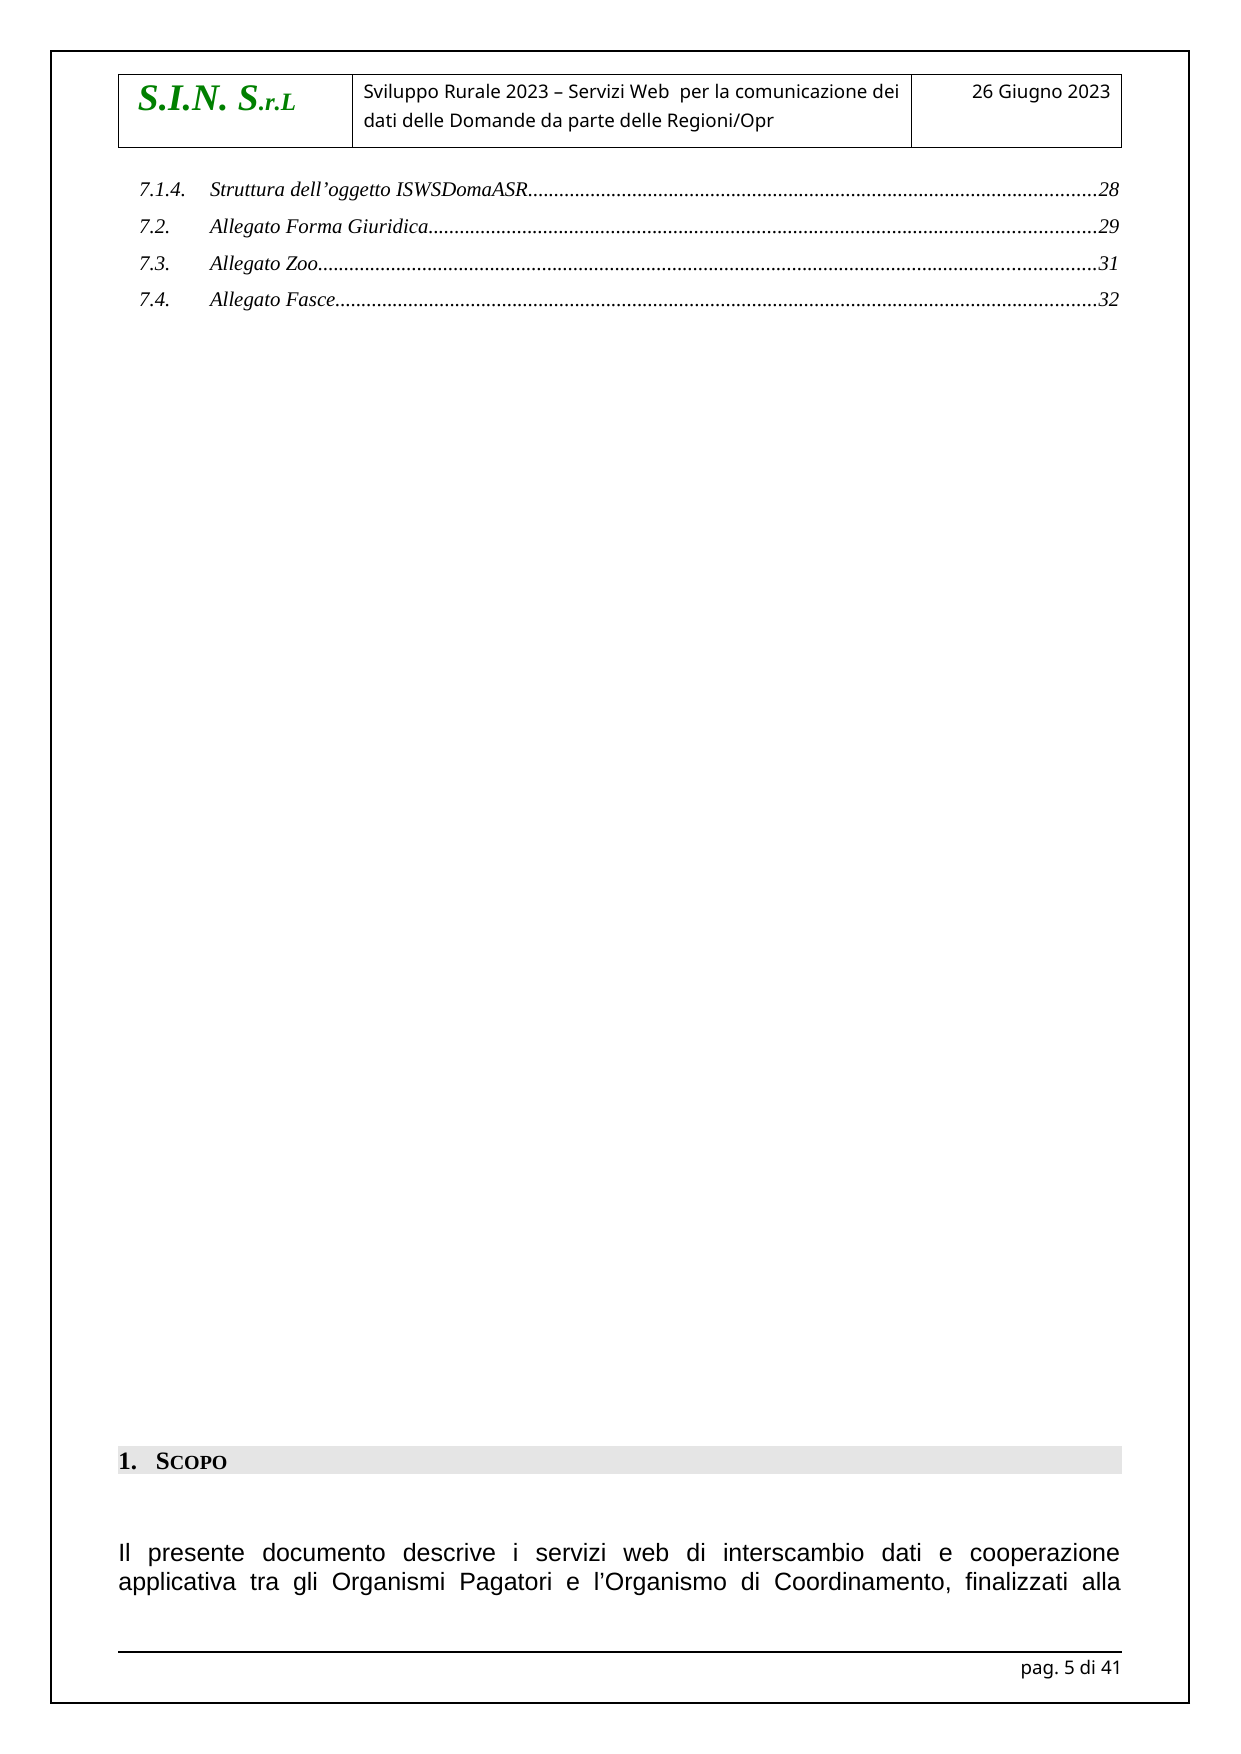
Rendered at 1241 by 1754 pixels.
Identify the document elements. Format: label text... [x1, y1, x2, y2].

text 7.3. Allegato Zoo 31 [139, 251, 1122, 274]
text 7.4. Allegato Fasce 32 [139, 287, 1122, 311]
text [118, 1538, 1122, 1595]
text 7.2. Allegato Forma Giuridica 29 [139, 214, 1122, 238]
text 7.1.4. Struttura dell’oggetto ISWSDomaASR 28 [139, 177, 1122, 201]
list Scopo [118, 1446, 1122, 1474]
